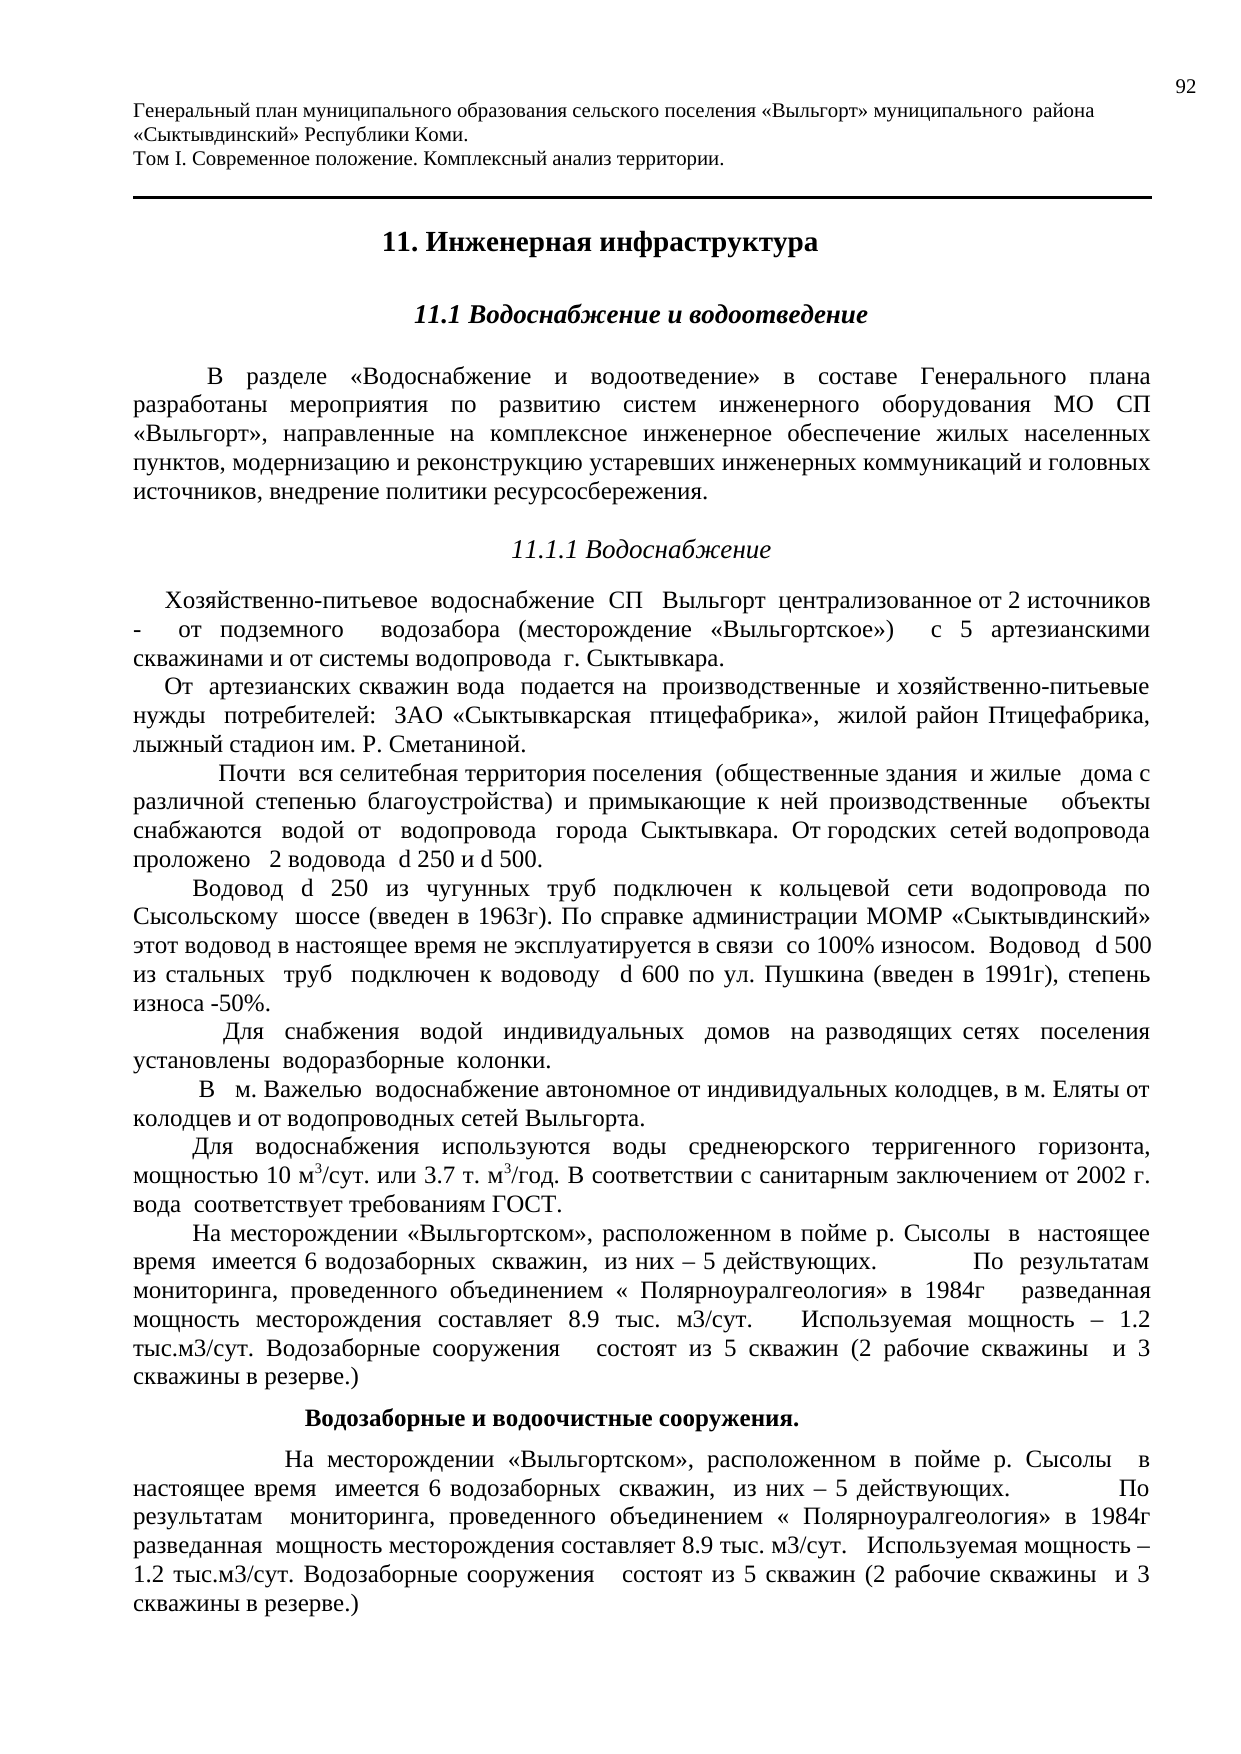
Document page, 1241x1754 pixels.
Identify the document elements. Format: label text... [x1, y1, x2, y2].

text От артезианских скважин вода подается на производственные и хозяйственно-питьевые нужды потребителей: ЗАО «Сыктывкарская птицефабрика», жилой район Птицефабрика, лыжный стадион им. Р. Сметаниной. [133, 671, 1152, 758]
subtitle 11.1.1 Водоснабжение [133, 533, 1152, 564]
text На месторождении «Выльгортском», расположенном в пойме р. Сысолы в настоящее время имеется 6 водозаборных скважин, из них – 5 действующих. По результатам мониторинга, проведенного объединением « Полярноуралгеология» в 1984г разведанная мощность месторождения составляет 8.9 тыс. м3/сут. Используемая мощность – 1.2 тыс.м3/сут. Водозаборные сооружения состоят из 5 скважин (2 рабочие скважины и 3 скважины в резерве.) [133, 1218, 1152, 1390]
text В м. Важелью водоснабжение автономное от индивидуальных колодцев, в м. Еляты от колодцев и от водопроводных сетей Выльгорта. [133, 1074, 1152, 1131]
subtitle 11.1 Водоснабжение и водоотведение [133, 298, 1152, 329]
text Водовод d 250 из чугунных труб подключен к кольцевой сети водопровода по Сысольскому шоссе (введен в 1963г). По справке администрации МОМР «Сыктывдинский» этот водовод в настоящее время не эксплуатируется в связи со 100% износом. Водовод d 500 из стальных труб подключен к водоводу d 600 по ул. Пушкина (введен в 1991г), степень износа -50%. [133, 873, 1152, 1016]
text Почти вся селитебная территория поселения (общественные здания и жилые дома с различной степенью благоустройства) и примыкающие к ней производственные объекты снабжаются водой от водопровода города Сыктывкара. От городских сетей водопровода проложено 2 водовода d 250 и d 500. [133, 758, 1152, 873]
text Для водоснабжения используются воды среднеюрского терригенного горизонта, мощностью 10 м3/сут. или 3.7 т. м3/год. В соответствии с санитарным заключением от . вода соответствует требованиям ГОСТ. [133, 1131, 1152, 1218]
text В разделе «Водоснабжение и водоотведение» в составе Генерального плана разработаны мероприятия по развитию систем инженерного оборудования МО СП «Выльгорт», направленные на комплексное инженерное обеспечение жилых населенных пунктов, модернизацию и реконструкцию устаревших инженерных коммуникаций и головных источников, внедрение политики ресурсосбережения. [133, 361, 1152, 504]
text Водозаборные и водоочистные сооружения. [133, 1403, 1152, 1431]
text 11. Инженерная инфраструктура [133, 224, 1152, 258]
text Для снабжения водой индивидуальных домов на разводящих сетях поселения установлены водоразборные колонки. [133, 1016, 1152, 1074]
text Хозяйственно-питьевое водоснабжение CП Выльгорт централизованное от 2 источников - от подземного водозабора (месторождение «Выльгортское») с 5 артезианскими скважинами и от системы водопровода г. Сыктывкара. [133, 585, 1152, 671]
text На месторождении «Выльгортском», расположенном в пойме р. Сысолы в настоящее время имеется 6 водозаборных скважин, из них – 5 действующих. По результатам мониторинга, проведенного объединением « Полярноуралгеология» в 1984г разведанная мощность месторождения составляет 8.9 тыс. м3/сут. Используемая мощность – 1.2 тыс.м3/сут. Водозаборные сооружения состоят из 5 скважин (2 рабочие скважины и 3 скважины в резерве.) [133, 1444, 1152, 1616]
